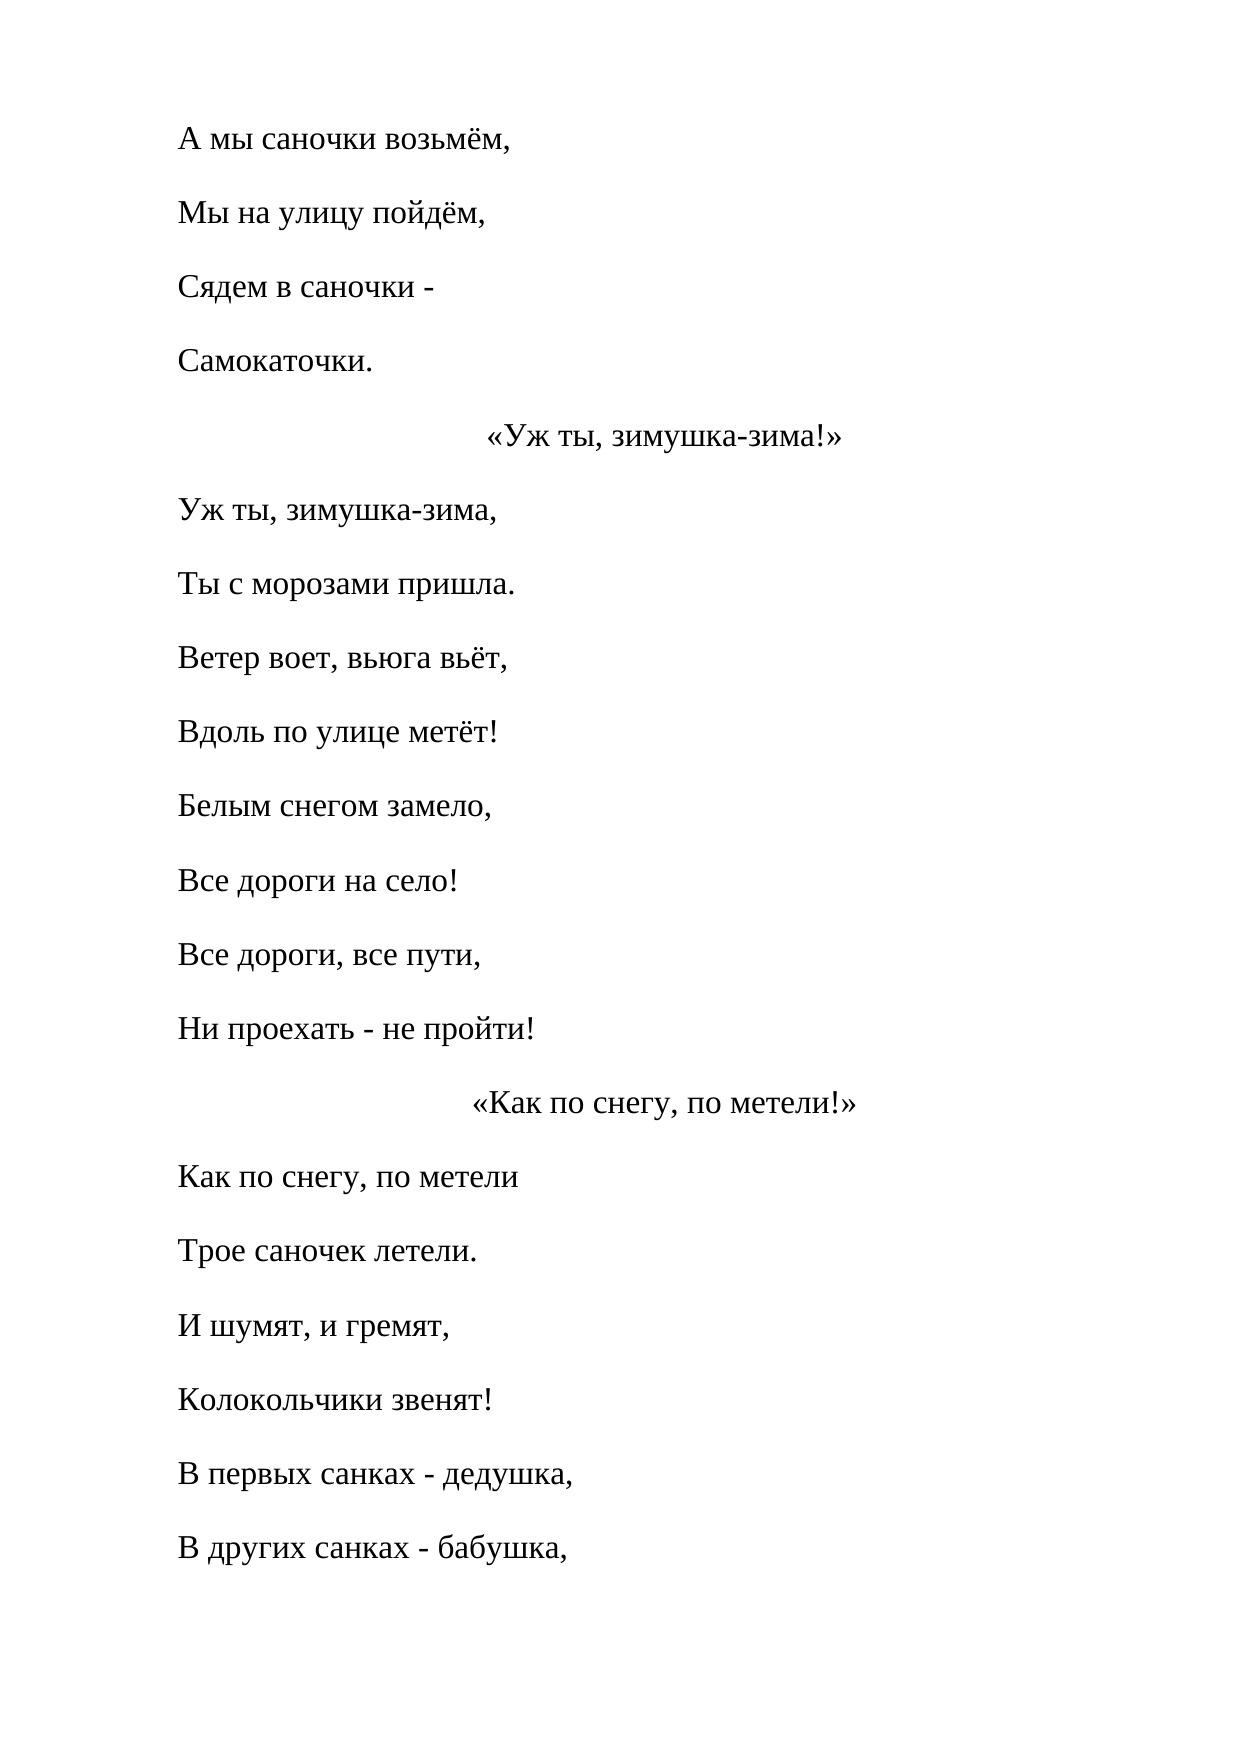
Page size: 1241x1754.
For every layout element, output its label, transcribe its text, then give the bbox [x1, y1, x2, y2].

text Ни проехать - не пройти! [177, 1008, 1152, 1046]
text Уж ты, зимушка-зима, [177, 489, 1152, 527]
text В первых санках - дедушка, [177, 1453, 1152, 1491]
text Как по снегу, по метели [177, 1156, 1152, 1195]
text Все дороги на село! [177, 860, 1152, 898]
text Сядем в саночки - [177, 266, 1152, 305]
text Все дороги, все пути, [177, 934, 1152, 972]
text И шумят, и гремят, [177, 1305, 1152, 1343]
text Самокаточки. [177, 341, 1152, 379]
text Ветер воет, вьюга вьёт, [177, 637, 1152, 676]
text Колокольчики звенят! [177, 1379, 1152, 1417]
text «Уж ты, зимушка-зима!» [177, 415, 1152, 453]
text Мы на улицу пойдём, [177, 192, 1152, 231]
text Белым снегом замело, [177, 786, 1152, 824]
text Трое саночек летели. [177, 1231, 1152, 1269]
text В других санках - бабушка, [177, 1527, 1152, 1566]
text «Как по снегу, по метели!» [177, 1082, 1152, 1121]
text Вдоль по улице метёт! [177, 711, 1152, 750]
text Ты с морозами пришла. [177, 563, 1152, 601]
text А мы саночки возьмём, [177, 118, 1152, 156]
